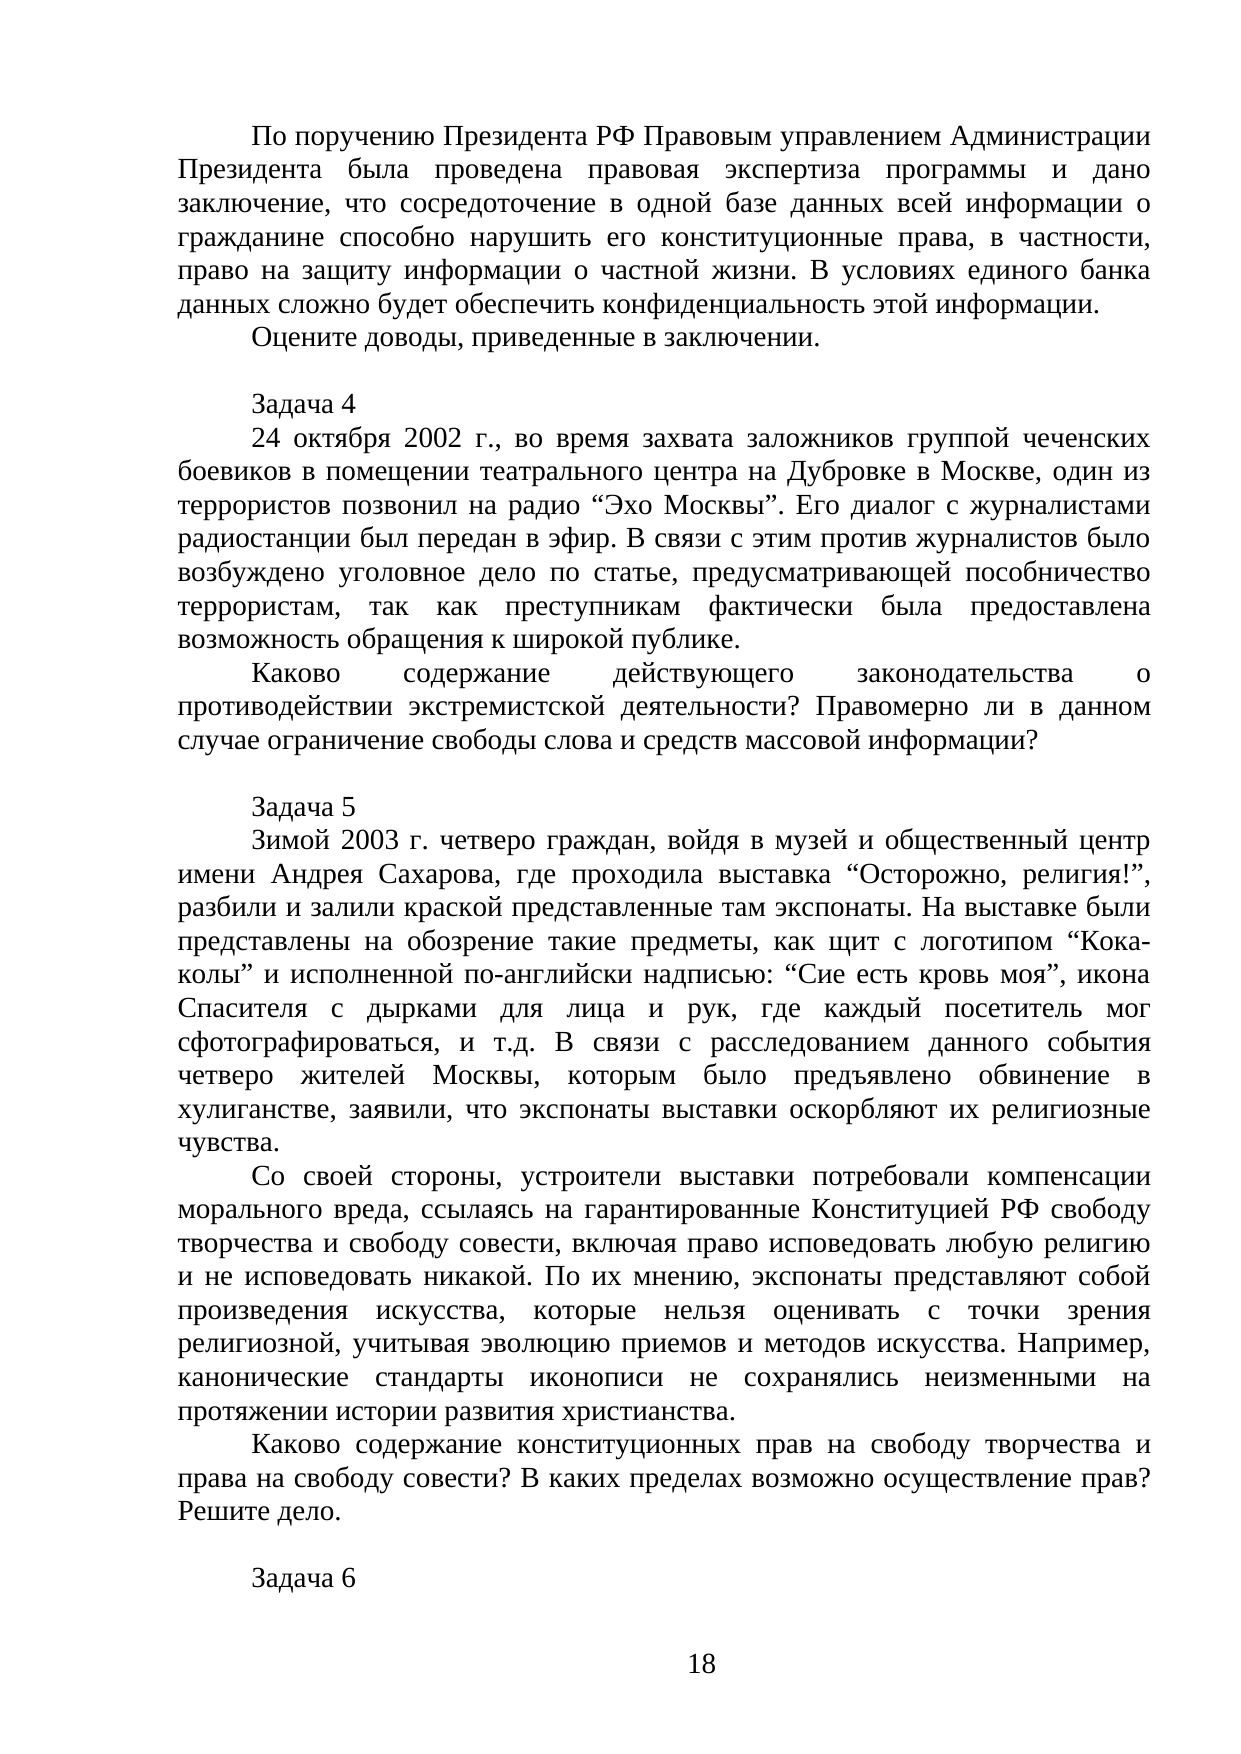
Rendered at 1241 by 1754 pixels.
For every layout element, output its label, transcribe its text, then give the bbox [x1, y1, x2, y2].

text Каково содержание конституционных прав на свободу творчества и права на свободу совести? В каких пределах возможно осуществление прав? Решите дело. [177, 1426, 1152, 1527]
text 24 октября 2002 г., во время захвата заложников группой чеченских боевиков в помещении театрального центра на Дубровке в Москве, один из террористов позвонил на радио “Эхо Москвы”. Его диалог с журналистами радиостанции был передан в эфир. В связи с этим против журналистов было возбуждено уголовное дело по статье, предусматривающей пособничество террористам, так как преступникам фактически была предоставлена возможность обращения к широкой публике. [177, 420, 1152, 655]
text Со своей стороны, устроители выставки потребовали компенсации морального вреда, ссылаясь на гарантированные Конституцией РФ свободу творчества и свободу совести, включая право исповедовать любую религию и не исповедовать никакой. По их мнению, экспонаты представляют собой произведения искусства, которые нельзя оценивать с точки зрения религиозной, учитывая эволюцию приемов и методов искусства. Например, канонические стандарты иконописи не сохранялись неизменными на протяжении истории развития христианства. [177, 1158, 1152, 1426]
text Каково содержание действующего законодательства о противодействии экстремистской деятельности? Правомерно ли в данном случае ограничение свободы слова и средств массовой информации? [177, 655, 1152, 755]
text По поручению Президента РФ Правовым управлением Администрации Президента была проведена правовая экспертиза программы и дано заключение, что сосредоточение в одной базе данных всей информации о гражданине способно нарушить его конституционные права, в частности, право на защиту информации о частной жизни. В условиях единого банка данных сложно будет обеспечить конфиденциальность этой информации. [177, 118, 1152, 319]
text Задача 5 [177, 789, 1152, 822]
text Задача 4 [177, 386, 1152, 420]
text Зимой 2003 г. четверо граждан, войдя в музей и общественный центр имени Андрея Сахарова, где проходила выставка “Осторожно, религия!”, разбили и залили краской представленные там экспонаты. На выставке были представлены на обозрение такие предметы, как щит с логотипом “Кока-колы” и исполненной по-английски надписью: “Сие есть кровь моя”, икона Спасителя с дырками для лица и рук, где каждый посетитель мог сфотографироваться, и т.д. В связи с расследованием данного события четверо жителей Москвы, которым было предъявлено обвинение в хулиганстве, заявили, что экспонаты выставки оскорбляют их религиозные чувства. [177, 822, 1152, 1158]
text Оцените доводы, приведенные в заключении. [177, 319, 1152, 353]
text Задача 6 [177, 1560, 1152, 1594]
